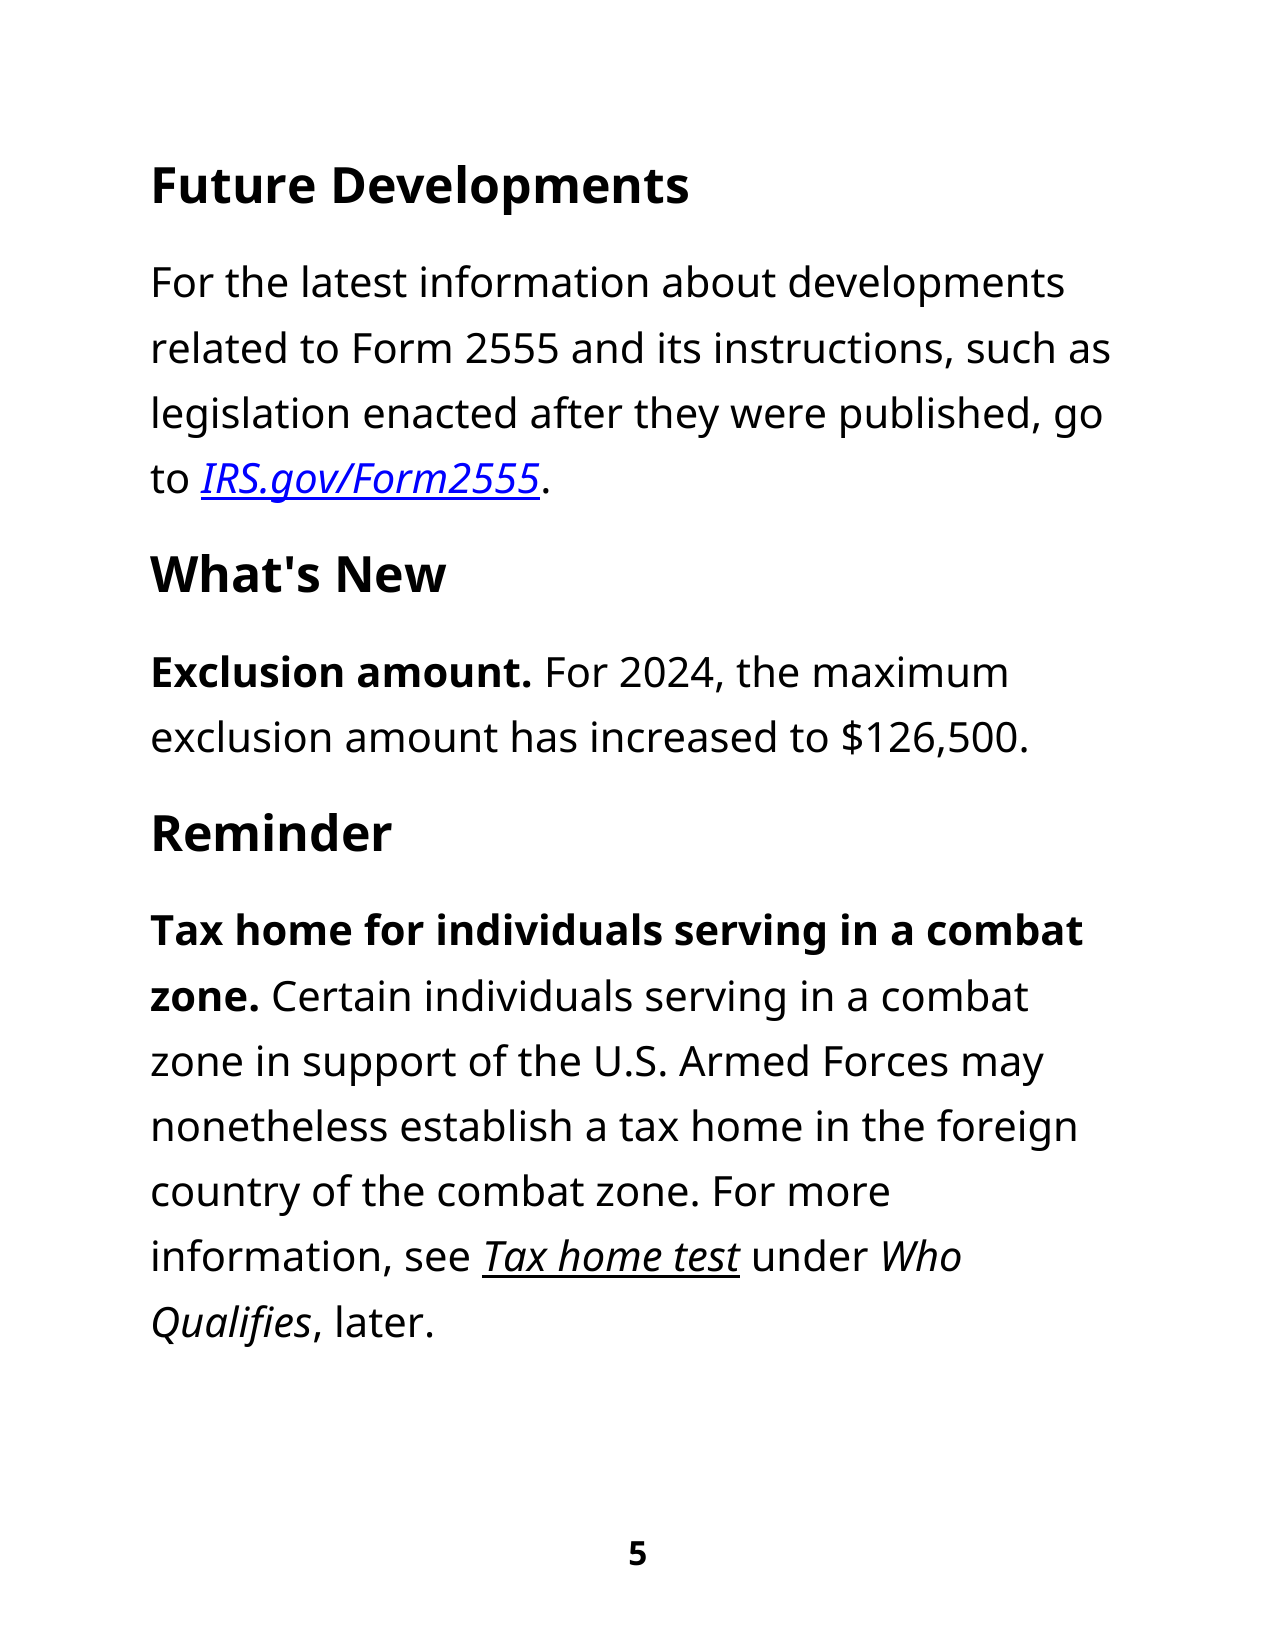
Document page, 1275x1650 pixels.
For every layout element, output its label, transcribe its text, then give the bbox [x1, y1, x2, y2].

text Exclusion amount. For 2024, the maximum exclusion amount has increased to $126,500. [150, 642, 1125, 764]
subtitle Reminder [150, 798, 1125, 866]
text For the latest information about developments related to Form 2555 and its instructions, such as legislation enacted after they were published, go to IRS.gov/Form2555. [150, 253, 1125, 506]
text Tax home for individuals serving in a combat zone. Certain individuals serving in a combat zone in support of the U.S. Armed Forces may nonetheless establish a tax home in the foreign country of the combat zone. For more information, see Tax home test under Who Qualifies, later. [150, 901, 1125, 1349]
subtitle Future Developments [150, 150, 1125, 218]
subtitle What's New [150, 539, 1125, 607]
